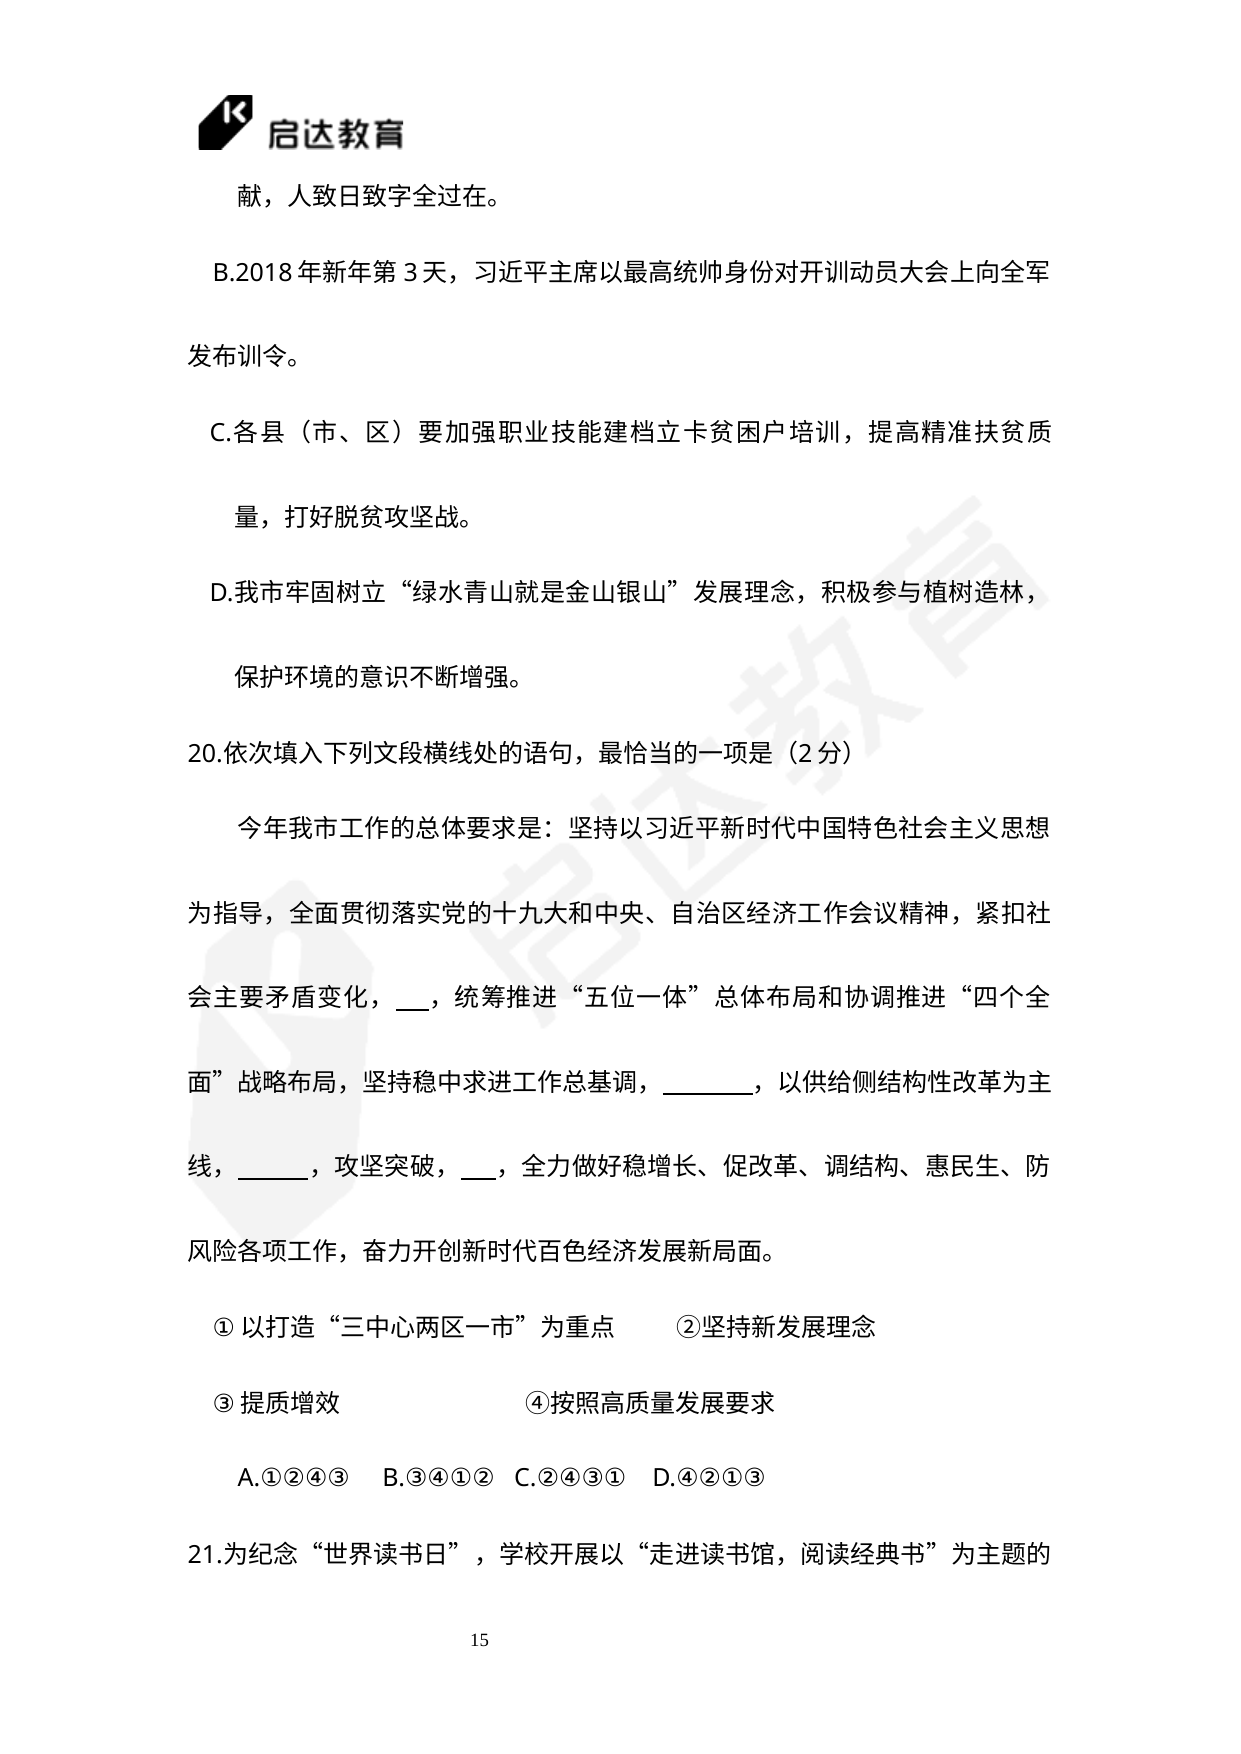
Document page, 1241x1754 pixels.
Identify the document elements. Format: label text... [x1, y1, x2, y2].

text ①以打造“三中心两区一市”为重点 ②坚持新发展理念 [187, 1293, 1053, 1358]
picture [198, 95, 404, 150]
text D.我市牢固树立“绿水青山就是金山银山”发展理念，积极参与植树造林，保护环境的意识不断增强。 [209, 558, 1053, 708]
text C.各县（市、区）要加强职业技能建档立卡贫困户培训，提高精准扶贫质量，打好脱贫攻坚战。 [209, 398, 1053, 548]
text A.①②④③ B.③④①② C.②④③① D.④②①③ [187, 1444, 1053, 1509]
text B.2018年新年第3天，习近平主席以最高统帅身份对开训动员大会上向全军发布训令。 [187, 238, 1053, 387]
text 献，人致日致字全过在。 [187, 162, 1053, 227]
text 21.为纪念“世界读书日”，学校开展以“走进读书馆，阅读经典书”为主题的语文综合性学习活动。假如你是其中一员，请按要求完成以下任务。（7分） [187, 1520, 1053, 1585]
text 今年我市工作的总体要求是：坚持以习近平新时代中国特色社会主义思想为指导，全面贯彻落实党的十九大和中央、自治区经济工作会议精神，紧扣社会主要矛盾变化， ，统筹推进“五位一体”总体布局和协调推进“四个全面”战略布局，坚持稳中求进工作总基调， ，以供给侧结构性改革为主线， ，攻坚突破， ，全力做好稳增长、促改革、调结构、惠民生、防风险各项工作，奋力开创新时代百色经济发展新局面。 [187, 794, 1053, 1282]
text 20.依次填入下列文段横线处的语句，最恰当的一项是（2分） [187, 719, 1053, 784]
text ③提质增效 ④按照高质量发展要求 [187, 1369, 1053, 1434]
